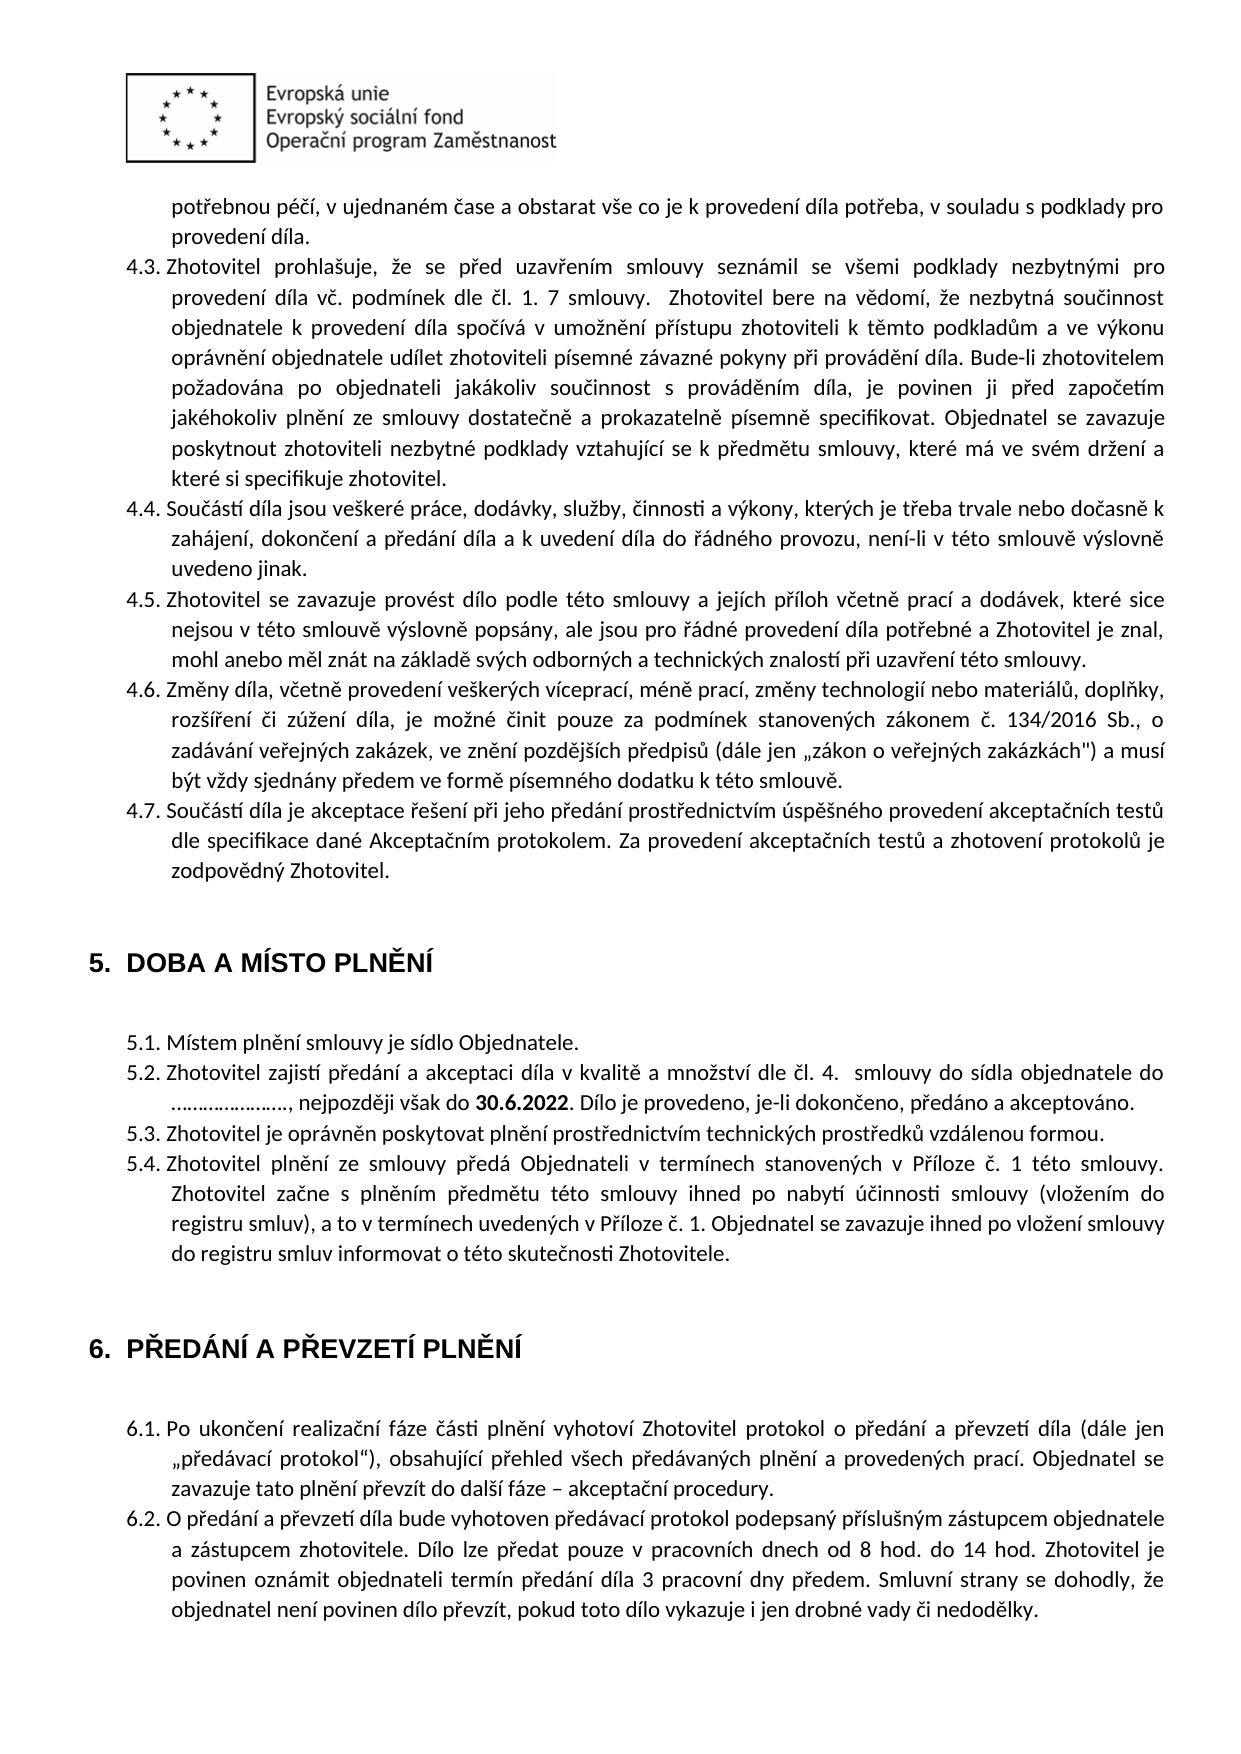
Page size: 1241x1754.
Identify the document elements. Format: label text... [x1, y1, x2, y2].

list Zhotovitel prohlašuje, že se před uzavřením smlouvy seznámil se všemi podklady nezbytnými pro provedení díla vč. podmínek dle čl. 1. 7 smlouvy. Zhotovitel bere na vědomí, že nezbytná součinnost objednatele k provedení díla spočívá v umožnění přístupu zhotoviteli k těmto podkladům a ve výkonu oprávnění objednatele udílet zhotoviteli písemné závazné pokyny při provádění díla. Bude-li zhotovitelem požadována po objednateli jakákoliv součinnost s prováděním díla, je povinen ji před započetím jakéhokoliv plnění ze smlouvy dostatečně a prokazatelně písemně specifikovat. Objednatel se zavazuje poskytnout zhotoviteli nezbytné podklady vztahující se k předmětu smlouvy, které má ve svém držení a které si specifikuje zhotovitel. [126, 252, 1167, 492]
list Zhotovitel je oprávněn poskytovat plnění prostřednictvím technických prostředků vzdálenou formou. [126, 1119, 1167, 1147]
list Změny díla, včetně provedení veškerých víceprací, méně prací, změny technologií nebo materiálů, doplňky, rozšíření či zúžení díla, je možné činit pouze za podmínek stanovených zákonem č. 134/2016 Sb., o zadávání veřejných zakázek, ve znění pozdějších předpisů (dále jen „zákon o veřejných zakázkách") a musí být vždy sjednány předem ve formě písemného dodatku k této smlouvě. [126, 675, 1167, 794]
list Zhotovitel zajistí předání a akceptaci díla v kvalitě a množství dle čl. 4. smlouvy do sídla objednatele do …………………., nejpozději však do 30.6.2022. Dílo je provedeno, je-li dokončeno, předáno a akceptováno. [126, 1058, 1167, 1117]
list Zhotovitel plnění ze smlouvy předá Objednateli v termínech stanovených v Příloze č. 1 této smlouvy. Zhotovitel začne s plněním předmětu této smlouvy ihned po nabytí účinnosti smlouvy (vložením do registru smluv), a to v termínech uvedených v Příloze č. 1. Objednatel se zavazuje ihned po vložení smlouvy do registru smluv informovat o této skutečnosti Zhotovitele. [126, 1149, 1167, 1268]
list Místem plnění smlouvy je sídlo Objednatele. [126, 1028, 1167, 1056]
list O předání a převzetí díla bude vyhotoven předávací protokol podepsaný příslušným zástupcem objednatele a zástupcem zhotovitele. Dílo lze předat pouze v pracovních dnech od 8 hod. do 14 hod. Zhotovitel je povinen oznámit objednateli termín předání díla 3 pracovní dny předem. Smluvní strany se dohodly, že objednatel není povinen dílo převzít, pokud toto dílo vykazuje i jen drobné vady či nedodělky. [126, 1504, 1167, 1623]
picture [125, 73, 557, 163]
subtitle DOBA A MÍSTO PLNĚNÍ [89, 947, 1167, 979]
subtitle PŘEDÁNÍ A PŘEVZETÍ PLNĚNÍ [89, 1333, 1167, 1364]
list Součástí díla je akceptace řešení při jeho předání prostřednictvím úspěšného provedení akceptačních testů dle specifikace dané Akceptačním protokolem. Za provedení akceptačních testů a zhotovení protokolů je zodpovědný Zhotovitel. [126, 796, 1167, 884]
list Součástí díla jsou veškeré práce, dodávky, služby, činnosti a výkony, kterých je třeba trvale nebo dočasně k zahájení, dokončení a předání díla a k uvedení díla do řádného provozu, není-li v této smlouvě výslovně uvedeno jinak. [126, 494, 1167, 582]
list Zhotovitel se zavazuje provést dílo podle této smlouvy a jejích příloh včetně prací a dodávek, které sice nejsou v této smlouvě výslovně popsány, ale jsou pro řádné provedení díla potřebné a Zhotovitel je znal, mohl anebo měl znát na základě svých odborných a technických znalostí při uzavření této smlouvy. [126, 585, 1167, 673]
list Po ukončení realizační fáze části plnění vyhotoví Zhotovitel protokol o předání a převzetí díla (dále jen „předávací protokol“), obsahující přehled všech předávaných plnění a provedených prací. Objednatel se zavazuje tato plnění převzít do další fáze – akceptační procedury. [126, 1414, 1167, 1502]
